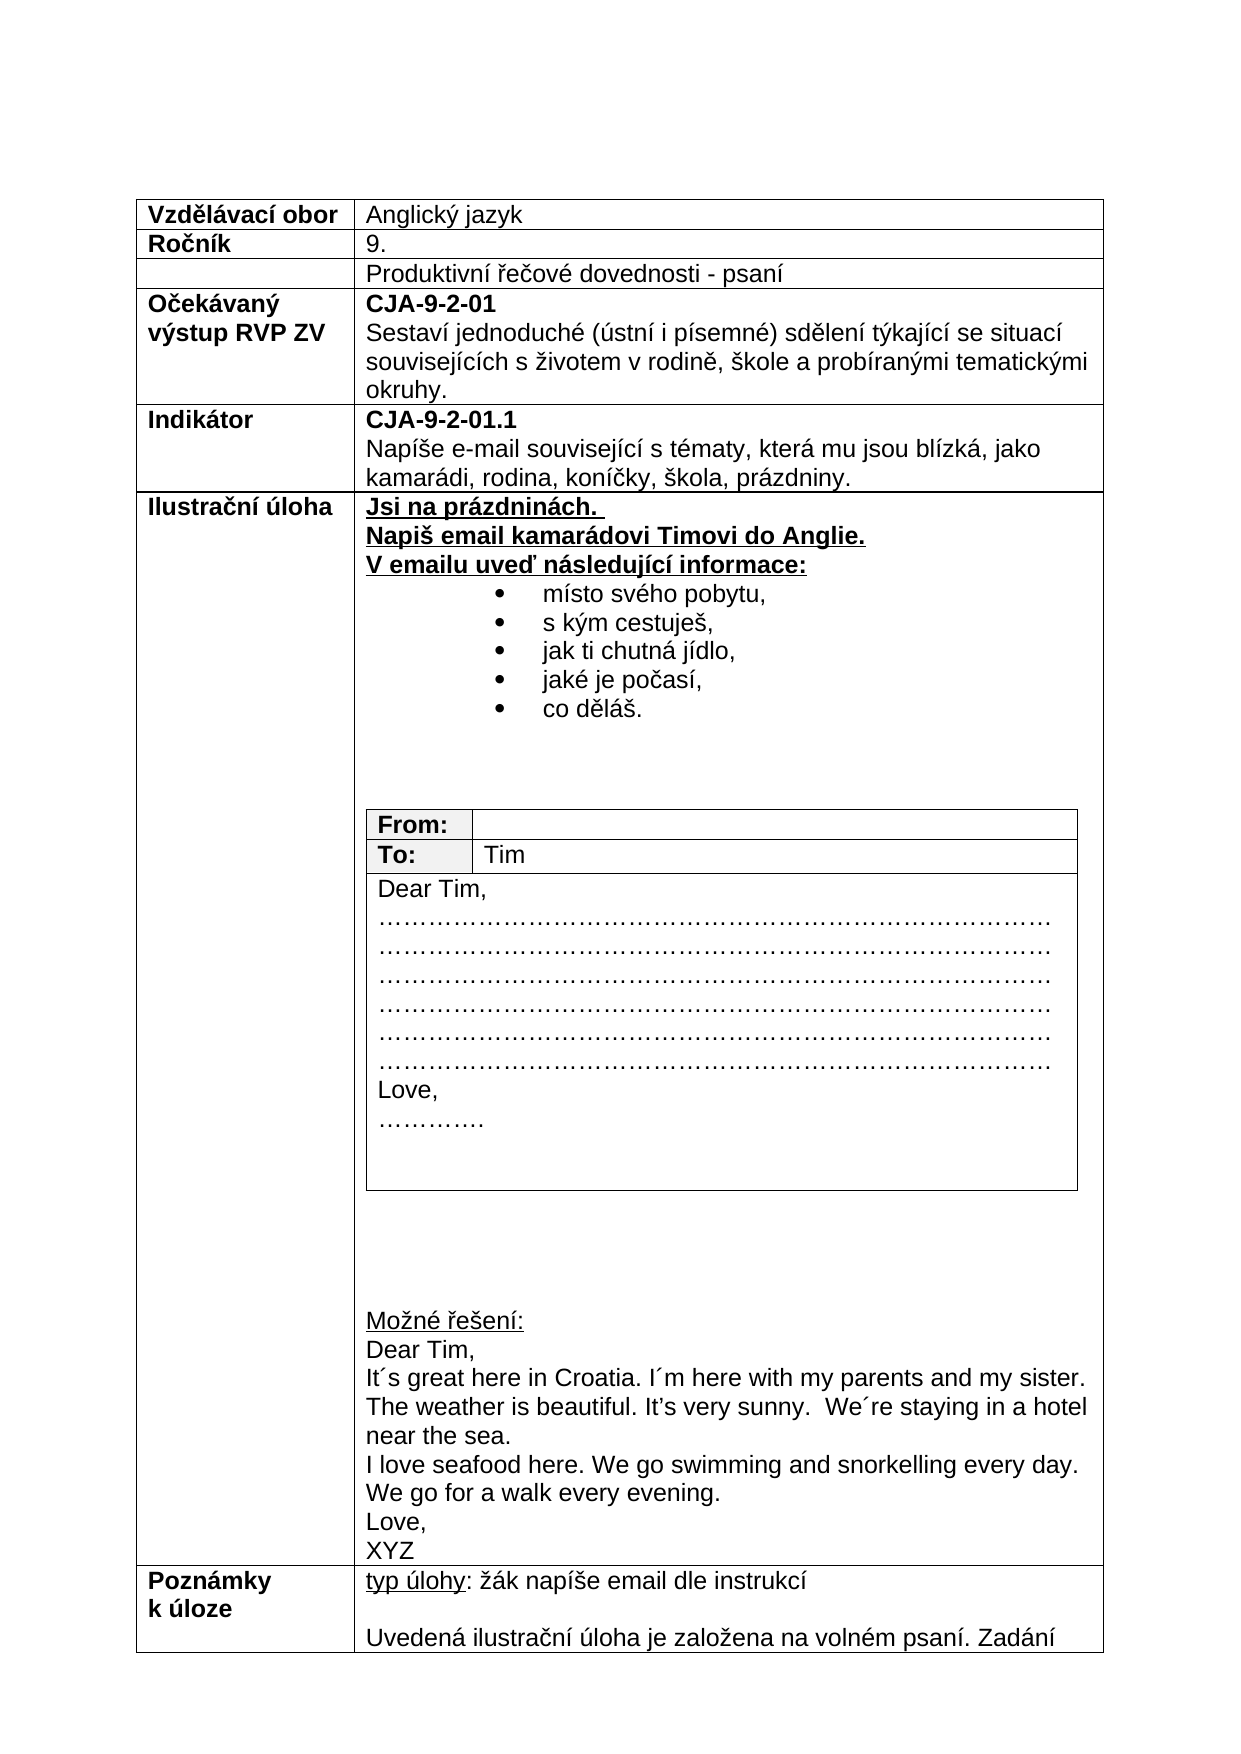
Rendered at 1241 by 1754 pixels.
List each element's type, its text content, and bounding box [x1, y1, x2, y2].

table_cell Očekávaný výstup RVP ZV [137, 289, 354, 404]
table_cell [137, 259, 354, 288]
table_cell 9. [355, 230, 1103, 258]
table_cell Poznámky k úloze [137, 1566, 354, 1652]
table_cell CJA-9-2-01 Sestaví jednoduché (ústní i písemné) sdělení týkající se situací souvisejících s životem v rodině, škole a probíranými tematickými okruhy. [355, 289, 1103, 404]
table_cell Ročník [137, 230, 354, 258]
table_cell Indikátor [137, 405, 354, 491]
table_cell Produktivní řečové dovednosti - psaní [355, 259, 1103, 288]
table_header Vzdělávací obor [137, 200, 354, 228]
table_cell Ilustrační úloha [137, 493, 354, 1564]
table_header Anglický jazyk [355, 200, 1103, 228]
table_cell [355, 1566, 1103, 1652]
table_cell Jsi na prázdninách. Napiš email kamarádovi Timovi do Anglie. V emailu uveď následující informace: místo svého pobytu, s kým cestuješ, jak ti chutná jídlo, jaké je počasí, co děláš. Možné řešení: Dear Tim, It´s great here in Croatia. I´m here with my parents and my sister. The weather is beautiful. It’s very sunny. We´re staying in a hotel near the sea. I love seafood here. We go swimming and snorkelling every day. We go for a walk every evening. Love, XYZ [355, 493, 1103, 1564]
table_cell CJA-9-2-01.1 Napíše e-mail související s tématy, která mu jsou blízká, jako kamarádi, rodina, koníčky, škola, prázdniny. [355, 405, 1103, 491]
